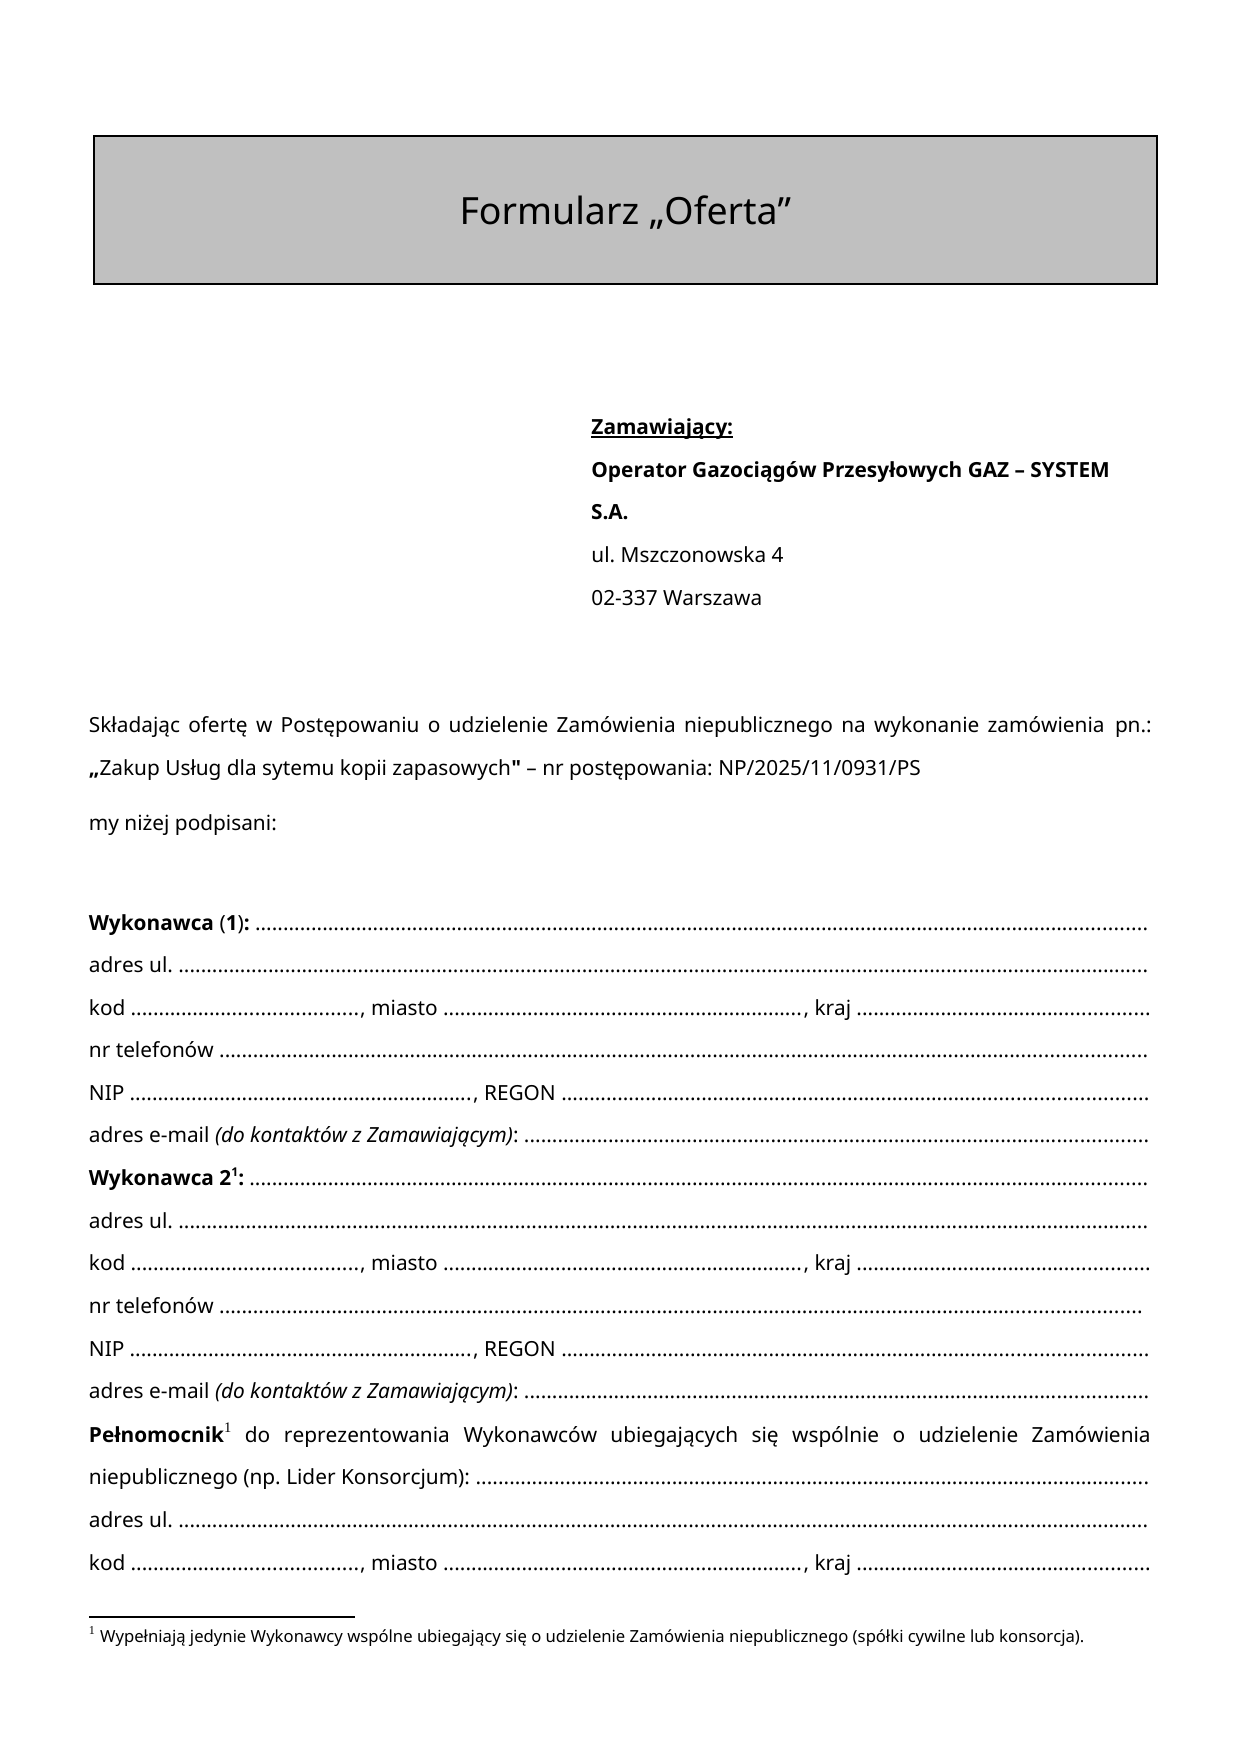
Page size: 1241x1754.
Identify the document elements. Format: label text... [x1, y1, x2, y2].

text adres ul. [89, 1206, 1152, 1234]
text Operator Gazociągów Przesyłowych GAZ – SYSTEM S.A. [591, 455, 1152, 526]
text kod , miasto , kraj [89, 1248, 1152, 1277]
text Wykonawca 2: [89, 1163, 1152, 1192]
text kod , miasto , kraj [89, 993, 1152, 1021]
text nr telefonów [89, 1291, 1152, 1319]
text Zamawiający: [591, 412, 1152, 441]
text adres ul. [89, 950, 1152, 979]
text NIP , REGON [89, 1334, 1152, 1362]
table_header Formularz „Oferta” [95, 137, 1156, 283]
text Składając ofertę w Postępowaniu o udzielenie Zamówienia niepublicznego na wykonanie zamówienia pn.: „Zakup Usług dla sytemu kopii zapasowych" – nr postępowania: NP/2025/11/0931/PS [89, 710, 1152, 781]
text NIP , REGON [89, 1078, 1152, 1106]
text adres e-mail (do kontaktów z Zamawiającym): [89, 1376, 1152, 1405]
text nr telefonów [89, 1035, 1152, 1064]
text Wykonawca (1): [89, 908, 1152, 936]
text 02-337 Warszawa [591, 583, 1152, 611]
text kod , miasto , kraj [89, 1548, 1152, 1576]
text my niżej podpisani: [89, 808, 1152, 837]
text ul. Mszczonowska 4 [591, 540, 1152, 568]
text adres ul. [89, 1505, 1152, 1533]
text adres e-mail (do kontaktów z Zamawiającym): [89, 1121, 1152, 1149]
text Pełnomocnik1 do reprezentowania Wykonawców ubiegających się wspólnie o udzielenie Zamówienia niepublicznego (np. Lider Konsorcjum): [89, 1419, 1152, 1491]
